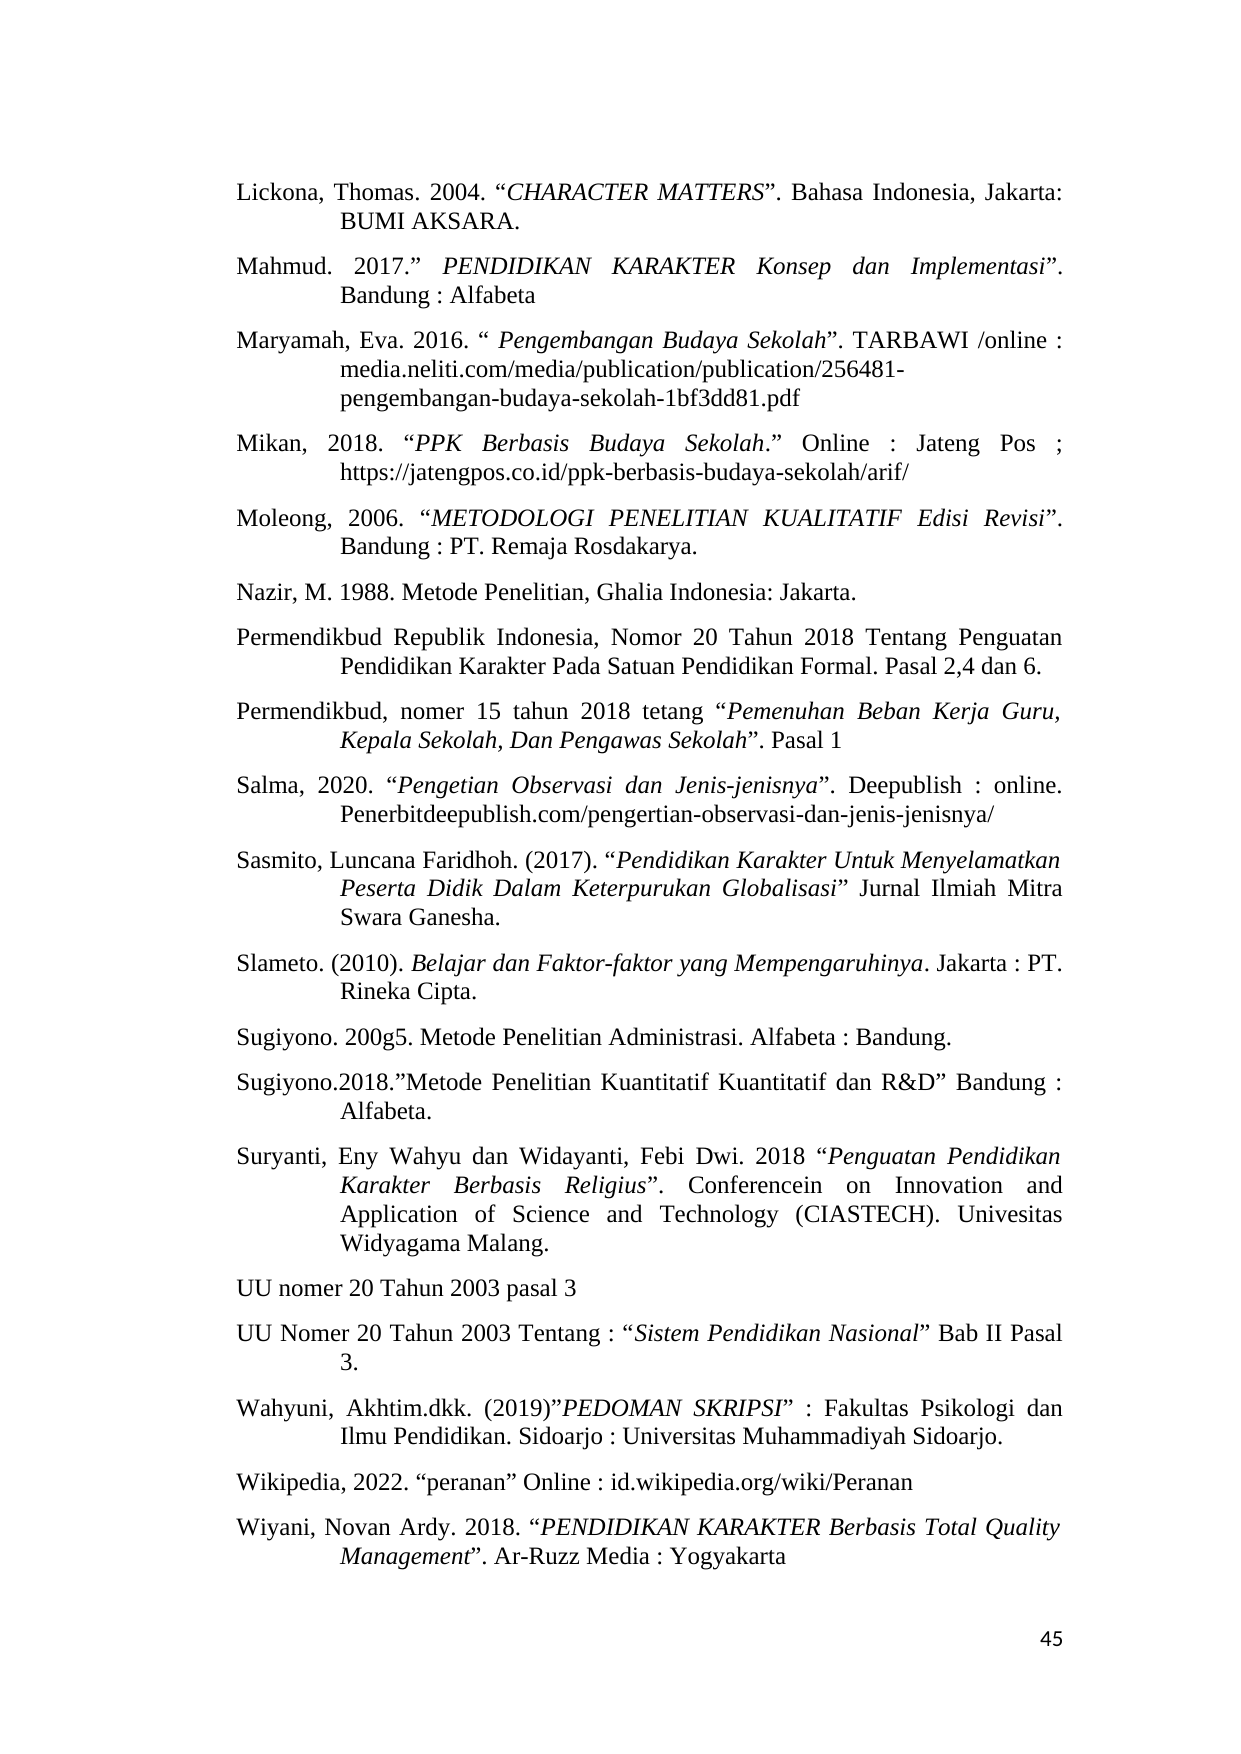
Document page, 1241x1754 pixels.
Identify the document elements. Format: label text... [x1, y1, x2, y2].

text Permendikbud, nomer 15 tahun 2018 tetang “Pemenuhan Beban Kerja Guru, Kepala Sekolah, Dan Pengawas Sekolah”. Pasal 1 [236, 696, 1063, 754]
text Maryamah, Eva. 2016. “ Pengembangan Budaya Sekolah”. TARBAWI /online : media.neliti.com/media/publication/publication/256481-pengembangan-budaya-sekolah-1bf3dd81.pdf [236, 326, 1063, 412]
text Sugiyono. 200g5. Metode Penelitian Administrasi. Alfabeta : Bandung. [236, 1022, 1063, 1051]
text UU Nomer 20 Tahun 2003 Tentang : “Sistem Pendidikan Nasional” Bab II Pasal 3. [236, 1318, 1063, 1376]
text Wikipedia, 2022. “peranan” Online : id.wikipedia.org/wiki/Peranan [236, 1467, 1063, 1496]
text Lickona, Thomas. 2004. “CHARACTER MATTERS”. Bahasa Indonesia, Jakarta: BUMI AKSARA. [236, 177, 1063, 235]
text Salma, 2020. “Pengetian Observasi dan Jenis-jenisnya”. Deepublish : online. Penerbitdeepublish.com/pengertian-observasi-dan-jenis-jenisnya/ [236, 771, 1063, 828]
text Permendikbud Republik Indonesia, Nomor 20 Tahun 2018 Tentang Penguatan Pendidikan Karakter Pada Satuan Pendidikan Formal. Pasal 2,4 dan 6. [236, 622, 1063, 680]
text Wiyani, Novan Ardy. 2018. “PENDIDIKAN KARAKTER Berbasis Total Quality Management”. Ar-Ruzz Media : Yogyakarta [236, 1512, 1063, 1570]
text Slameto. (2010). Belajar dan Faktor-faktor yang Mempengaruhinya. Jakarta : PT. Rineka Cipta. [236, 948, 1063, 1005]
text Mikan, 2018. “PPK Berbasis Budaya Sekolah.” Online : Jateng Pos ; https://jatengpos.co.id/ppk-berbasis-budaya-sekolah/arif/ [236, 428, 1063, 486]
text Sasmito, Luncana Faridhoh. (2017). “Pendidikan Karakter Untuk Menyelamatkan Peserta Didik Dalam Keterpurukan Globalisasi” Jurnal Ilmiah Mitra Swara Ganesha. [236, 845, 1063, 931]
text Mahmud. 2017.” PENDIDIKAN KARAKTER Konsep dan Implementasi”. Bandung : Alfabeta [236, 251, 1063, 309]
text Nazir, M. 1988. Metode Penelitian, Ghalia Indonesia: Jakarta. [236, 577, 1063, 606]
text Sugiyono.2018.”Metode Penelitian Kuantitatif Kuantitatif dan R&D” Bandung : Alfabeta. [236, 1067, 1063, 1125]
text Moleong, 2006. “METODOLOGI PENELITIAN KUALITATIF Edisi Revisi”. Bandung : PT. Remaja Rosdakarya. [236, 503, 1063, 560]
text UU nomer 20 Tahun 2003 pasal 3 [236, 1273, 1063, 1302]
text Wahyuni, Akhtim.dkk. (2019)”PEDOMAN SKRIPSI” : Fakultas Psikologi dan Ilmu Pendidikan. Sidoarjo : Universitas Muhammadiyah Sidoarjo. [236, 1393, 1063, 1450]
